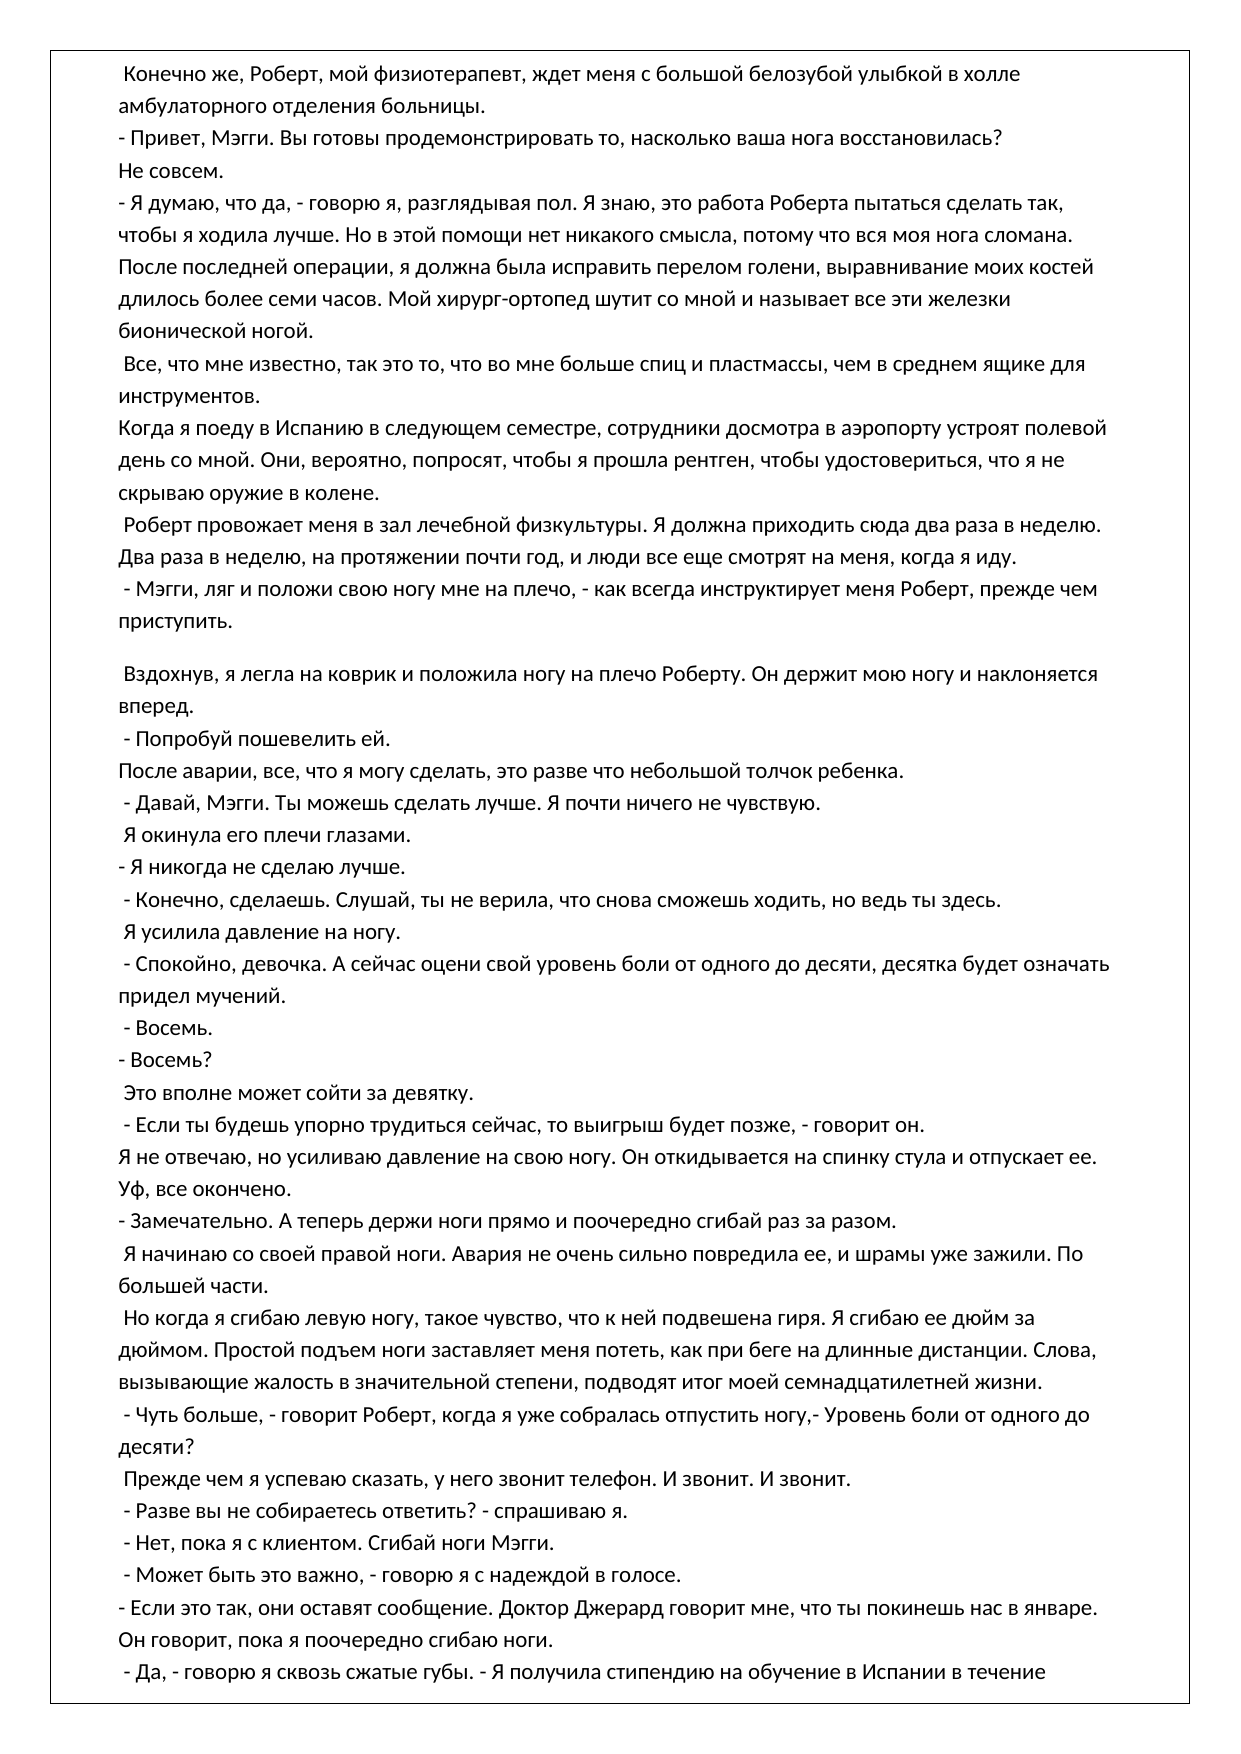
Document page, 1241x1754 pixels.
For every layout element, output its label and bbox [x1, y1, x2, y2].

text [118, 659, 1122, 1685]
text [118, 59, 1122, 634]
